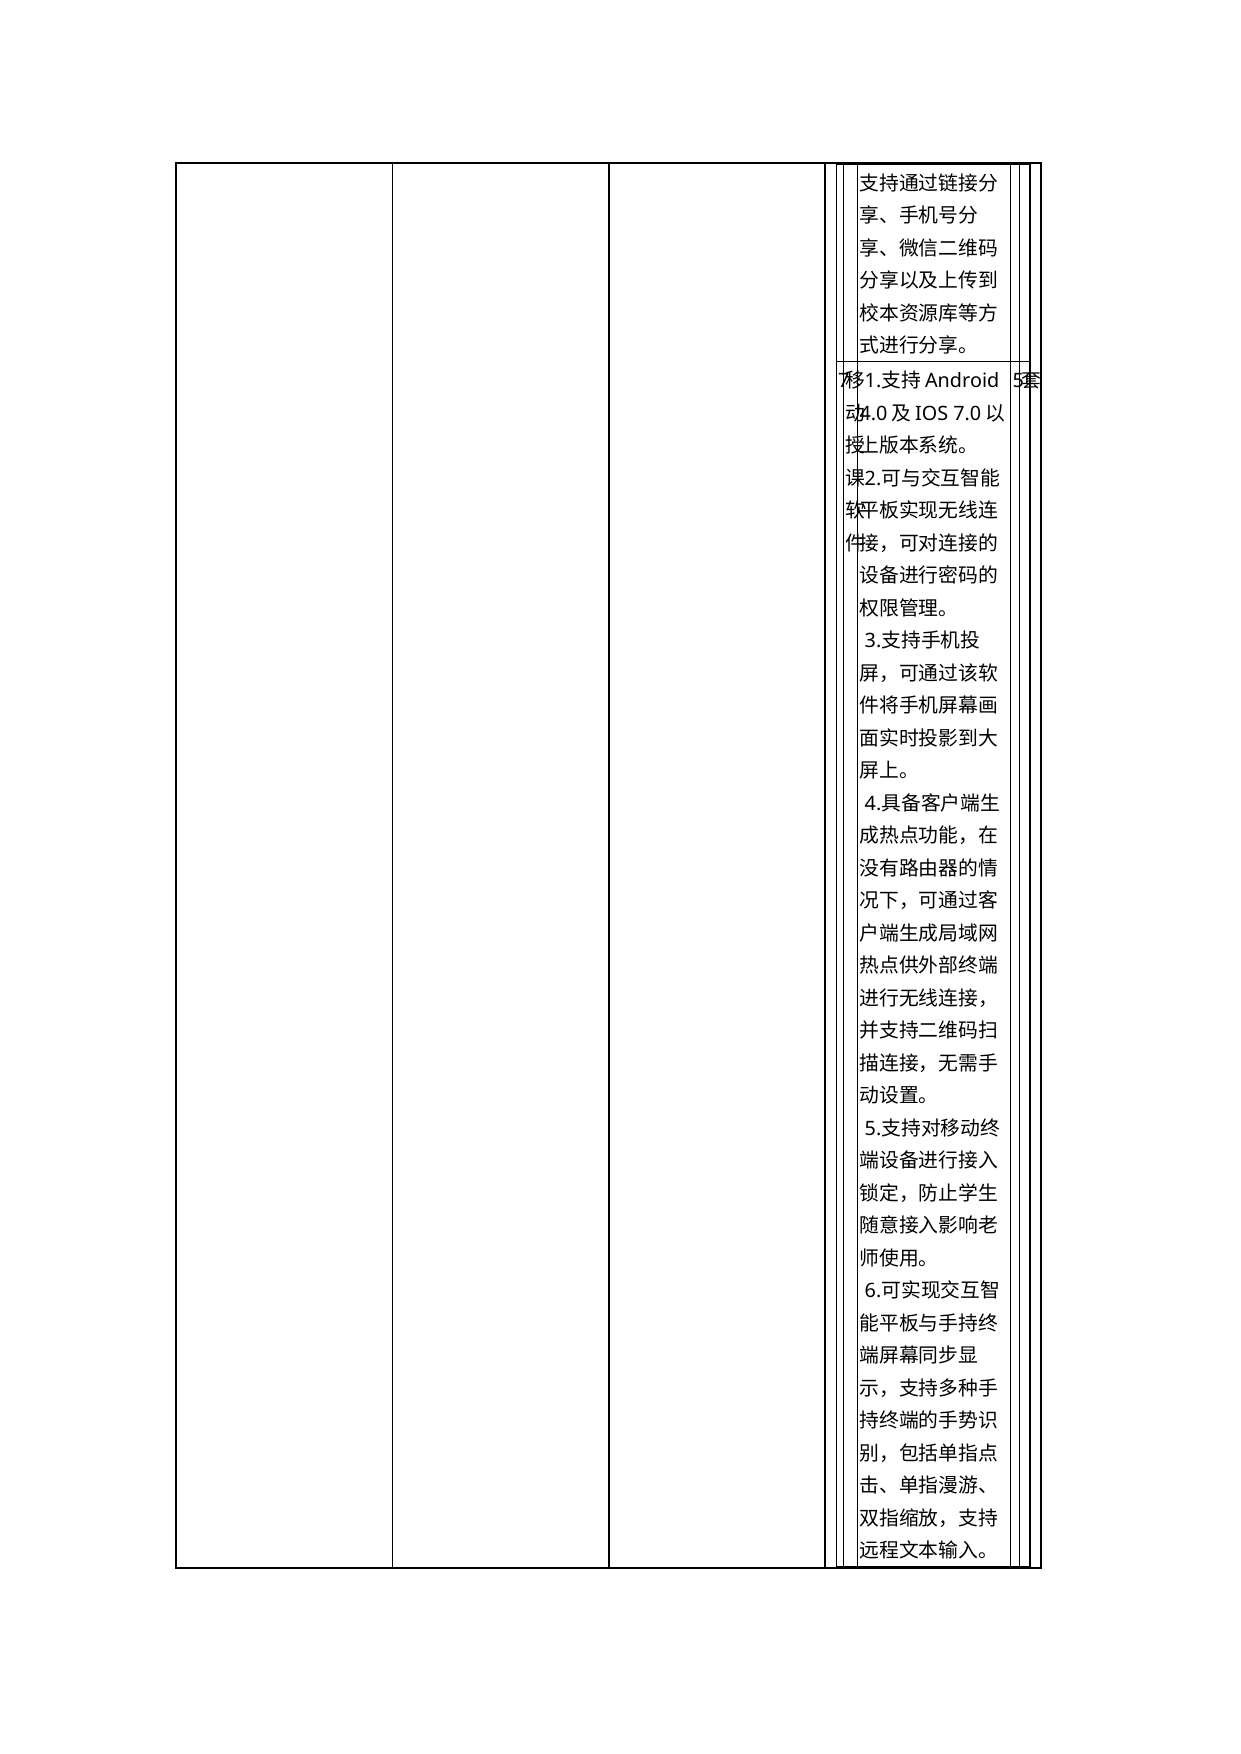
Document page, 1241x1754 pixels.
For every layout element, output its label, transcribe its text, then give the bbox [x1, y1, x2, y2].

table_cell [837, 165, 843, 361]
table_cell [837, 362, 843, 1566]
table_cell [826, 164, 836, 1567]
table_cell [1031, 164, 1040, 372]
table_cell [1011, 165, 1019, 361]
table_cell [1020, 384, 1029, 1566]
table_cell 1 [393, 164, 608, 1567]
table_cell [1011, 362, 1019, 1566]
table_cell [1031, 377, 1040, 383]
table_cell [1031, 384, 1040, 1567]
table_cell [858, 165, 1010, 361]
table_cell [1020, 362, 1029, 383]
table_cell [844, 362, 857, 1566]
table_cell [844, 165, 857, 361]
table_cell [1020, 165, 1029, 361]
table_cell 1 [610, 164, 824, 1567]
table_cell [858, 362, 1010, 1566]
table_cell ★ [177, 164, 392, 1567]
